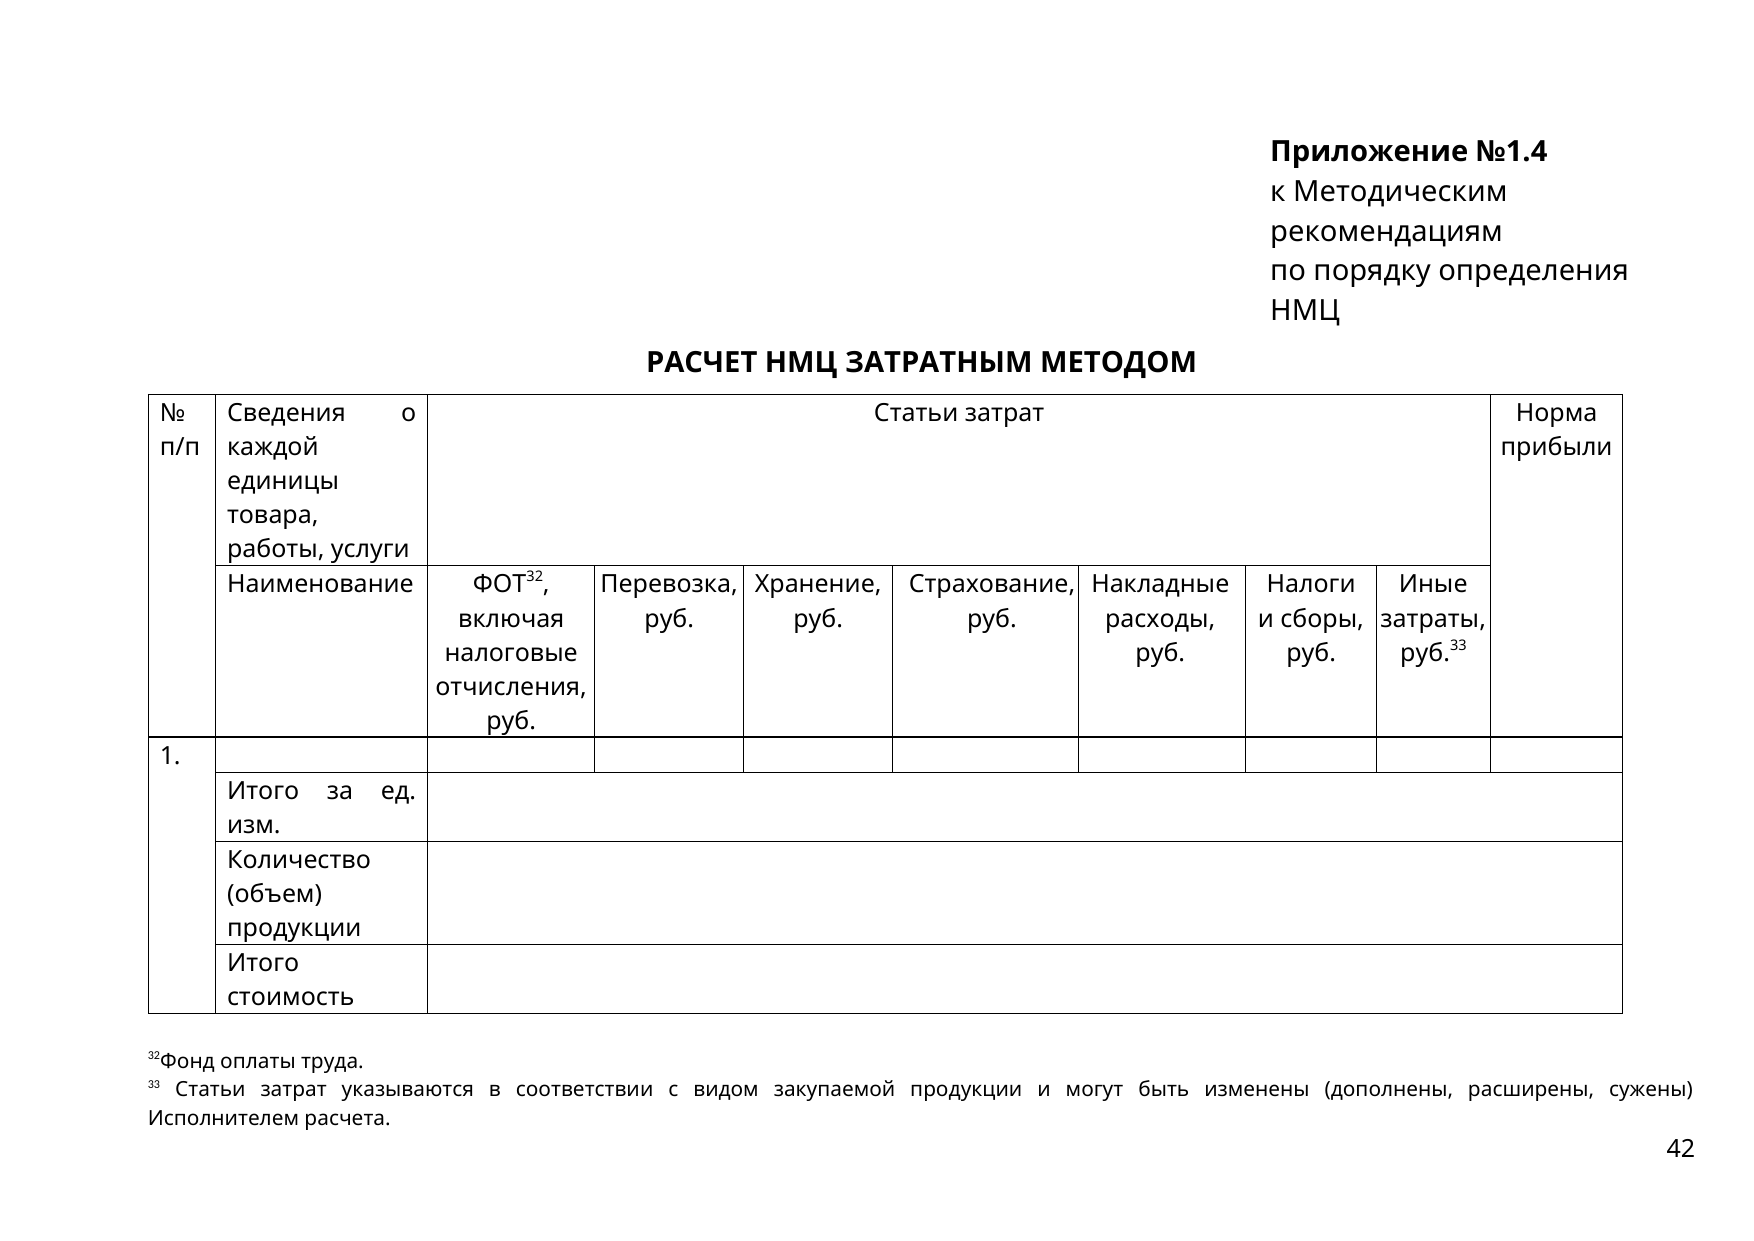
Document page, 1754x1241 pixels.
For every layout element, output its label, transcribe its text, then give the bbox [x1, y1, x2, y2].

table_cell [428, 842, 1622, 944]
table_cell [1377, 738, 1490, 772]
table_cell [1079, 738, 1245, 772]
table_cell Иные затраты, руб. [1377, 566, 1490, 736]
table_cell [1246, 738, 1376, 772]
table_cell Наименование [216, 566, 427, 736]
table_cell [595, 738, 743, 772]
table_cell [893, 738, 1078, 772]
text Приложение №1.4 к Методическим рекомендациям по порядку определения НМЦ [1270, 131, 1695, 329]
table_cell [428, 773, 1622, 841]
table_header Сведения о каждой единицы товара, работы, услуги [216, 395, 427, 565]
table_header Статьи затрат [428, 395, 1490, 565]
table_cell ФОТ, включая налоговые отчисления, руб. [428, 566, 594, 736]
table_header № п/п [149, 395, 215, 736]
table_cell Накладные расходы, руб. [1079, 566, 1245, 736]
table_cell [428, 738, 594, 772]
text РАСЧЕТ НМЦ ЗАТРАТНЫМ МЕТОДОМ [148, 342, 1695, 381]
table_cell Итого за ед. изм. [216, 773, 427, 841]
table_cell 1. [149, 738, 215, 1013]
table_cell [216, 945, 427, 1013]
table_cell Хранение, руб. [744, 566, 892, 736]
table_cell [216, 738, 427, 772]
table_cell [1491, 738, 1622, 772]
table_cell Количество (объем) продукции [216, 842, 427, 944]
table_cell [428, 945, 1622, 1013]
table_header Норма прибыли [1491, 395, 1622, 736]
table_cell Налоги и сборы, руб. [1246, 566, 1376, 736]
table_cell [744, 738, 892, 772]
table_cell Страхование, руб. [893, 566, 1078, 736]
table_cell Перевозка, руб. [595, 566, 743, 736]
